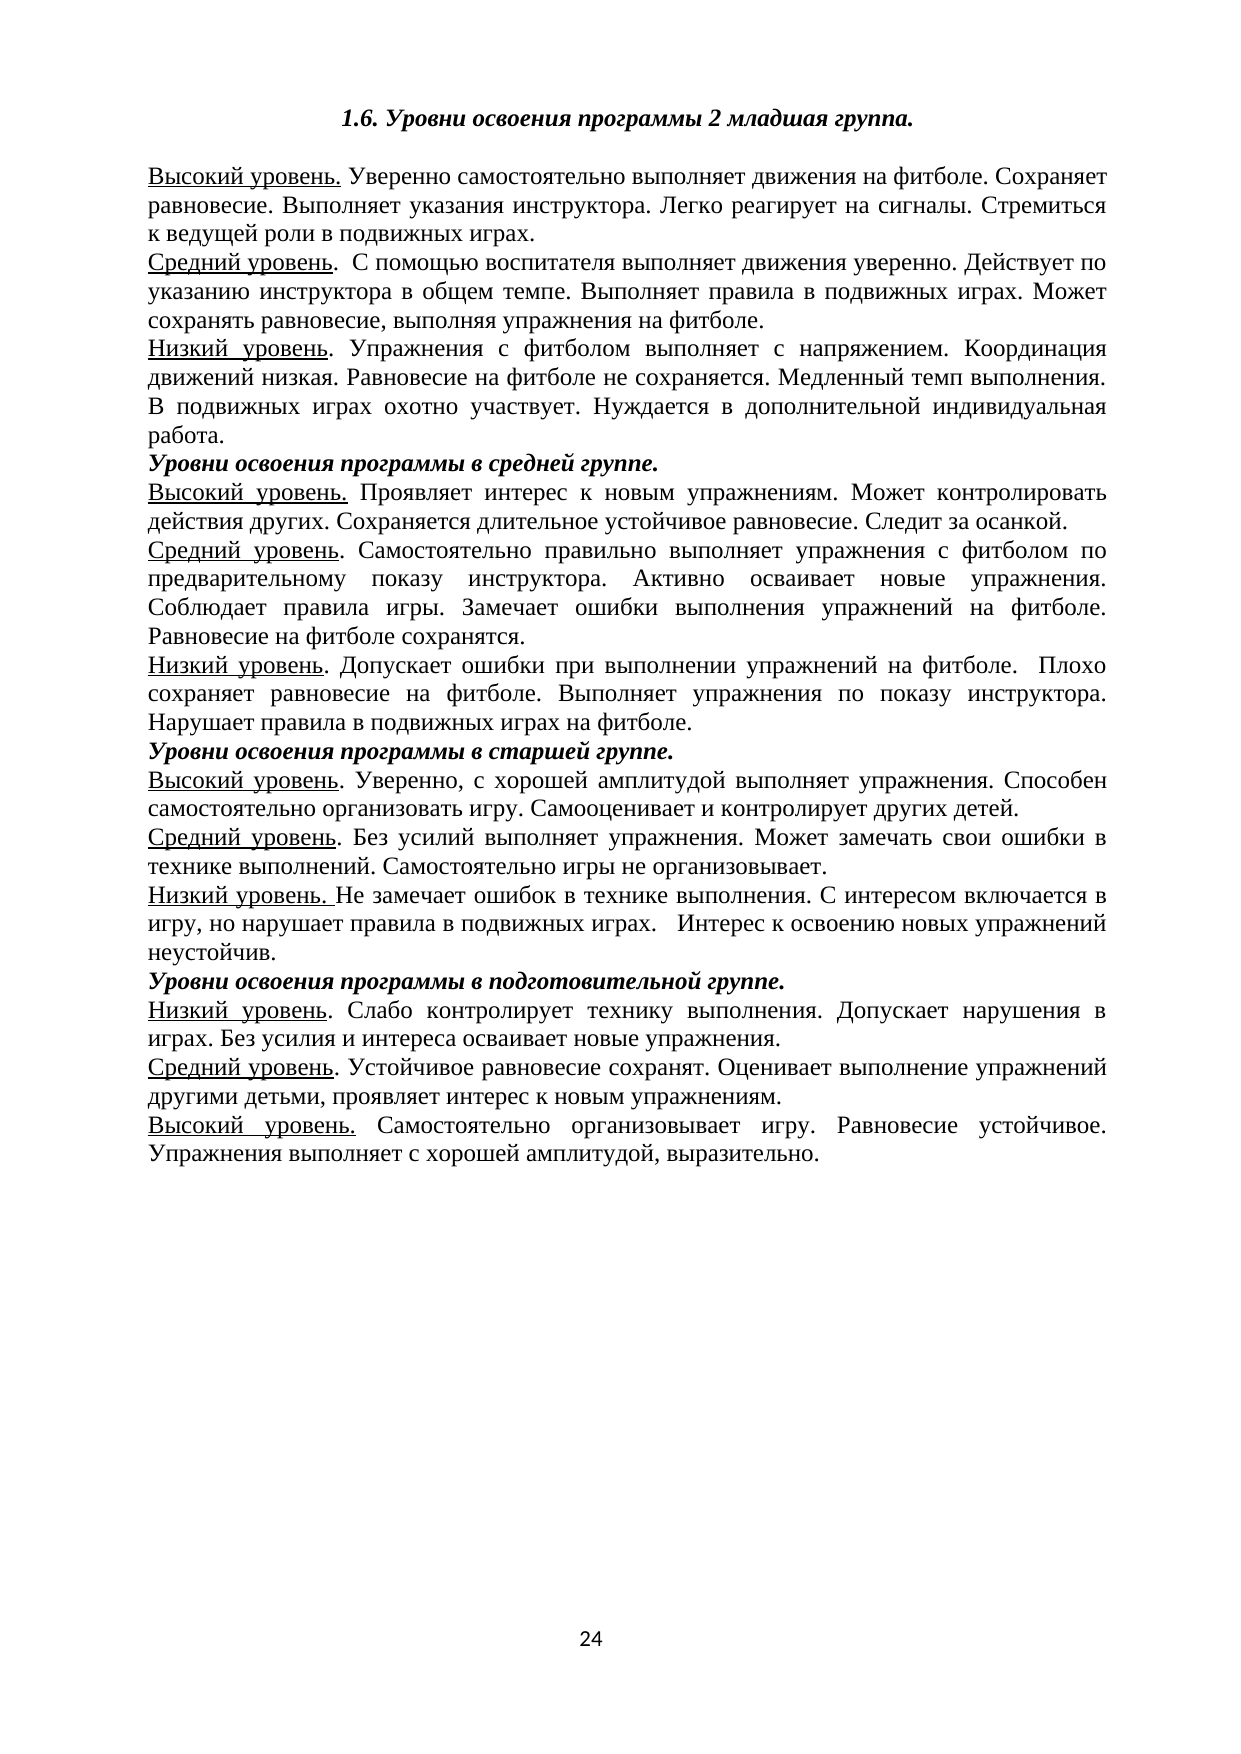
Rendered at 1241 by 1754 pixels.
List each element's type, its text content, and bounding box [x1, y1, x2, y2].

text Средний уровень. Без усилий выполняет упражнения. Может замечать свои ошибки в технике выполнений. Самостоятельно игры не организовывает. [148, 822, 1107, 880]
text Низкий уровень. Упражнения с фитболом выполняет с напряжением. Координация движений низкая. Равновесие на фитболе не сохраняется. Медленный темп выполнения. В подвижных играх охотно участвует. Нуждается в дополнительной индивидуальная работа. [148, 333, 1107, 448]
text Высокий уровень. Уверенно самостоятельно выполняет движения на фитболе. Сохраняет равновесие. Выполняет указания инструктора. Легко реагирует на сигналы. Стремиться к ведущей роли в подвижных играх. [148, 161, 1107, 247]
text Средний уровень. Самостоятельно правильно выполняет упражнения с фитболом по предварительному показу инструктора. Активно осваивает новые упражнения. Соблюдает правила игры. Замечает ошибки выполнения упражнений на фитболе. Равновесие на фитболе сохранятся. [148, 535, 1107, 650]
text Высокий уровень. Проявляет интерес к новым упражнениям. Может контролировать действия других. Сохраняется длительное устойчивое равновесие. Следит за осанкой. [148, 477, 1107, 535]
text Средний уровень. С помощью воспитателя выполняет движения уверенно. Действует по указанию инструктора в общем темпе. Выполняет правила в подвижных играх. Может сохранять равновесие, выполняя упражнения на фитболе. [148, 247, 1107, 333]
text Уровни освоения программы в подготовительной группе. [148, 966, 1107, 995]
text Уровни освоения программы в средней группе. [148, 448, 1107, 477]
text Высокий уровень. Самостоятельно организовывает игру. Равновесие устойчивое. Упражнения выполняет с хорошей амплитудой, выразительно. [148, 1110, 1107, 1167]
text Уровни освоения программы в старшей группе. [148, 736, 1107, 765]
text Низкий уровень. Слабо контролирует технику выполнения. Допускает нарушения в играх. Без усилия и интереса осваивает новые упражнения. [148, 995, 1107, 1052]
text Средний уровень. Устойчивое равновесие сохранят. Оценивает выполнение упражнений другими детьми, проявляет интерес к новым упражнениям. [148, 1052, 1107, 1110]
text Высокий уровень. Уверенно, с хорошей амплитудой выполняет упражнения. Способен самостоятельно организовать игру. Самооценивает и контролирует других детей. [148, 765, 1107, 822]
text Низкий уровень. Допускает ошибки при выполнении упражнений на фитболе. Плохо сохраняет равновесие на фитболе. Выполняет упражнения по показу инструктора. Нарушает правила в подвижных играх на фитболе. [148, 650, 1107, 736]
text 1.6. Уровни освоения программы 2 младшая группа. [148, 103, 1034, 132]
text Низкий уровень. Не замечает ошибок в технике выполнения. С интересом включается в игру, но нарушает правила в подвижных играх. Интерес к освоению новых упражнений неустойчив. [148, 880, 1107, 966]
